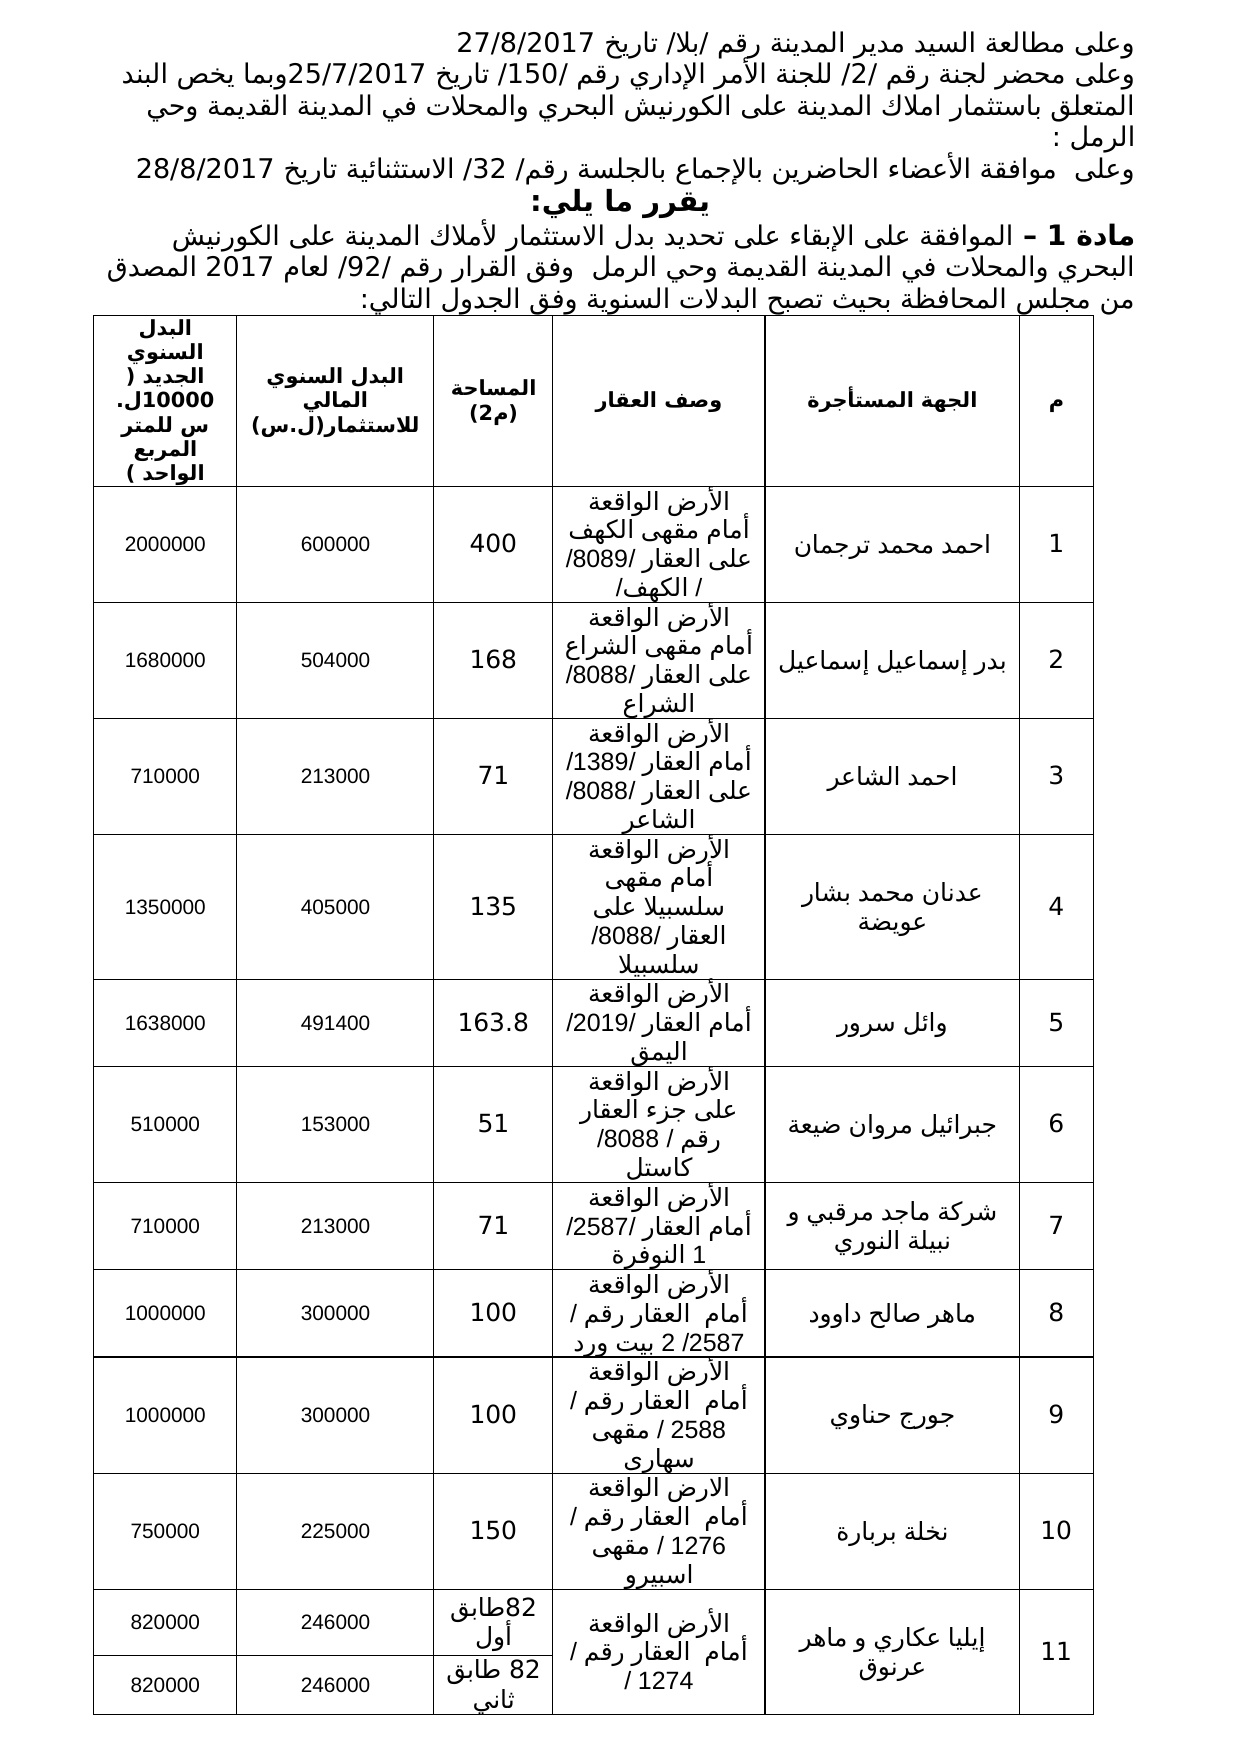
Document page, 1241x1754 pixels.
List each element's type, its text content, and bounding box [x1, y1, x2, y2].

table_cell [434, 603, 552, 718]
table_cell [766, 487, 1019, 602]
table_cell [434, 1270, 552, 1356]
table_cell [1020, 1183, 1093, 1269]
text مادة 1 – الموافقة على الإبقاء على تحديد بدل الاستثمار لأملاك المدينة على الكورنيش البحري والمحلات في المدينة القديمة وحي الرمل وفق القرار رقم /92/ لعام 2017 المصدق من مجلس المحافظة بحيث تصبح البدلات السنوية وفق الجدول التالي: [105, 219, 1135, 314]
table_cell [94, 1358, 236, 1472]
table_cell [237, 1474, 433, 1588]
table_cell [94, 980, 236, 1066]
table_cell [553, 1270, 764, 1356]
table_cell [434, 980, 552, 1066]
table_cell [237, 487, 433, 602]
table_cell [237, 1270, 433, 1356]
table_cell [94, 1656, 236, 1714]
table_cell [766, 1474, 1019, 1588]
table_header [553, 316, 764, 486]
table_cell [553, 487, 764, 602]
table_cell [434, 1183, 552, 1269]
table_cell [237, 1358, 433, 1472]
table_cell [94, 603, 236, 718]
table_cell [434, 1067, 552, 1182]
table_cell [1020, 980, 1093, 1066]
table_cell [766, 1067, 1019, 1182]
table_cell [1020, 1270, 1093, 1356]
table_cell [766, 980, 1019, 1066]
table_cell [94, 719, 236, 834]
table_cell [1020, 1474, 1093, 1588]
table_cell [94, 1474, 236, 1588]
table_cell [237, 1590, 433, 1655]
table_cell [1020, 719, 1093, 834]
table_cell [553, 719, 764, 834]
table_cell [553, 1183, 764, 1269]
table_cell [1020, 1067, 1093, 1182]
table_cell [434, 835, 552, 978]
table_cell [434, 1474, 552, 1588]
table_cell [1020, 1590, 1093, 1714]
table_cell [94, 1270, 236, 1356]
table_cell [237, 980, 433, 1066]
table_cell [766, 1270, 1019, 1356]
text يقرر ما يلي: [105, 185, 1135, 219]
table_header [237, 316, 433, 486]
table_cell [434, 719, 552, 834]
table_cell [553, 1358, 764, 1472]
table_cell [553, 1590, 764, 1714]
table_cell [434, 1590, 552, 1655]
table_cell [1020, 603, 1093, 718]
text وعلى موافقة الأعضاء الحاضرين بالإجماع بالجلسة رقم/ 32/ الاستثنائية تاريخ 28/8/2017 [105, 153, 1135, 185]
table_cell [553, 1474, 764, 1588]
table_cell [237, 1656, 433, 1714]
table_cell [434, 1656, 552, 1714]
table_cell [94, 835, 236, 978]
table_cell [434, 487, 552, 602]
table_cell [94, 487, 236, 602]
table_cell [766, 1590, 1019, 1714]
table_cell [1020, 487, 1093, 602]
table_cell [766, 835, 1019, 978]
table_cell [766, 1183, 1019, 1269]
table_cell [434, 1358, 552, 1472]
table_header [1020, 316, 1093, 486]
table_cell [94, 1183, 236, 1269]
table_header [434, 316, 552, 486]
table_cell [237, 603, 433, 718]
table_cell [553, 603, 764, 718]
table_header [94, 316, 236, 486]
text وعلى محضر لجنة رقم /2/ للجنة الأمر الإداري رقم /150/ تاريخ 25/7/2017وبما يخص البند المتعلق باستثمار املاك المدينة على الكورنيش البحري والمحلات في المدينة القديمة وحي الرمل : [105, 58, 1135, 153]
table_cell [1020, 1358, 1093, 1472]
text وعلى مطالعة السيد مدير المدينة رقم /بلا/ تاريخ 27/8/2017 [105, 27, 1135, 58]
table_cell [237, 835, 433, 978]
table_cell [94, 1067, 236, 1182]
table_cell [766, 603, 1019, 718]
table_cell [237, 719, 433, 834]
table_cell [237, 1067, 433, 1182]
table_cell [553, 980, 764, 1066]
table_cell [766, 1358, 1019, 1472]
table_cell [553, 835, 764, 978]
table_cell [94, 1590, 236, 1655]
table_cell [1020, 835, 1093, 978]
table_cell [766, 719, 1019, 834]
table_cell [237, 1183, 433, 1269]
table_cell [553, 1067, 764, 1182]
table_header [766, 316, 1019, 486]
